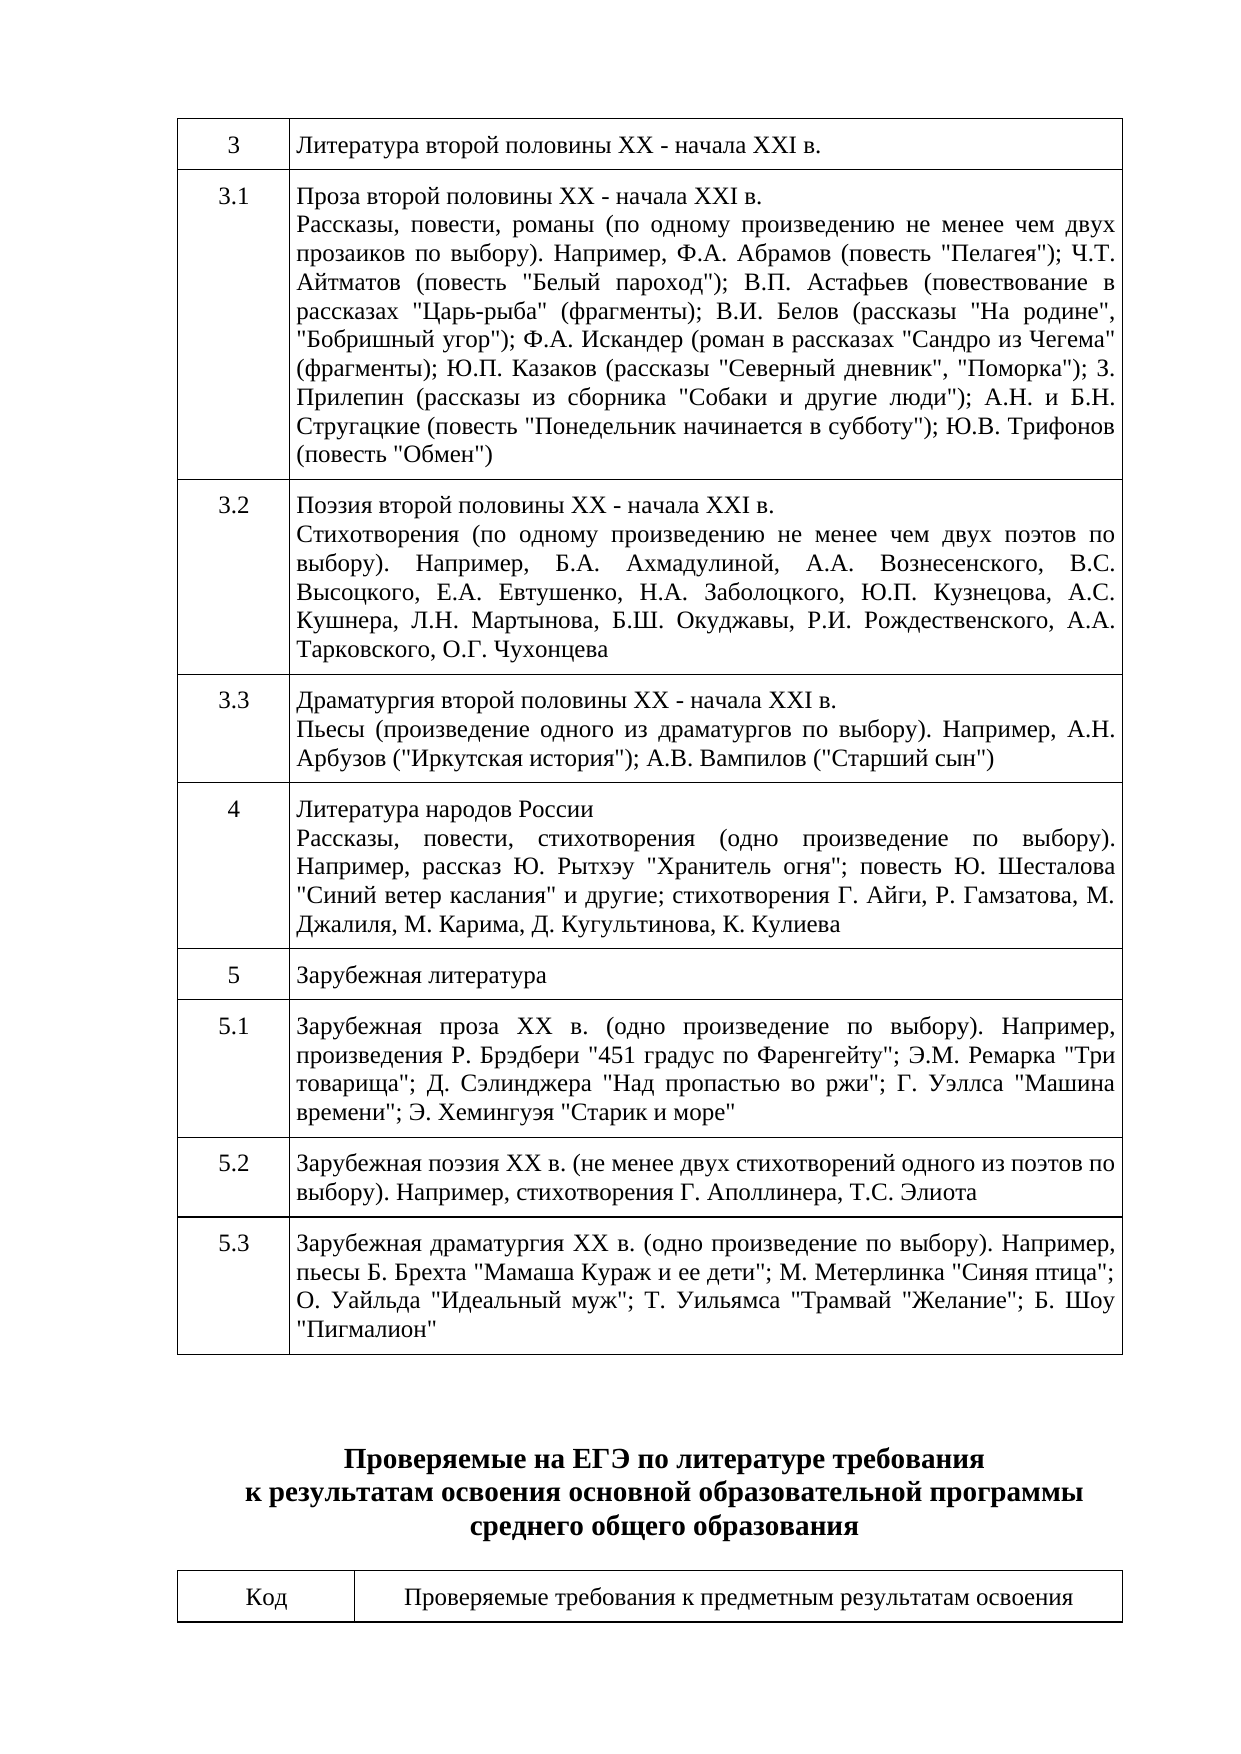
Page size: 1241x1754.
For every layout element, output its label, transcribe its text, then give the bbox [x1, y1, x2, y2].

table_cell 4 [178, 783, 289, 948]
table_cell 5 [178, 949, 289, 999]
text Проверяемые на ЕГЭ по литературе требования [177, 1441, 1152, 1474]
table_cell Зарубежная поэзия XX в. (не менее двух стихотворений одного из поэтов по выбору). Например, стихотворения Г. Аполлинера, Т.С. Элиота [290, 1138, 1122, 1216]
text среднего общего образования [177, 1508, 1152, 1542]
table_cell 3.3 [178, 675, 289, 782]
table_cell Проза второй половины XX - начала XXI в. Рассказы, повести, романы (по одному произведению не менее чем двух прозаиков по выбору). Например, Ф.А. Абрамов (повесть "Пелагея"); Ч.Т. Айтматов (повесть "Белый пароход"); В.П. Астафьев (повествование в рассказах "Царь-рыба" (фрагменты); В.И. Белов (рассказы "На родине", "Бобришный угор"); Ф.А. Искандер (роман в рассказах "Сандро из Чегема" (фрагменты); Ю.П. Казаков (рассказы "Северный дневник", "Поморка"); З. Прилепин (рассказы из сборника "Собаки и другие люди"); А.Н. и Б.Н. Стругацкие (повесть "Понедельник начинается в субботу"); Ю.В. Трифонов (повесть "Обмен") [290, 170, 1122, 479]
table_cell Литература народов России Рассказы, повести, стихотворения (одно произведение по выбору). Например, рассказ Ю. Рытхэу "Хранитель огня"; повесть Ю. Шесталова "Синий ветер каслания" и другие; стихотворения Г. Айги, Р. Гамзатова, М. Джалиля, М. Карима, Д. Кугультинова, К. Кулиева [290, 783, 1122, 948]
table_cell Поэзия второй половины XX - начала XXI в. Стихотворения (по одному произведению не менее чем двух поэтов по выбору). Например, Б.А. Ахмадулиной, А.А. Вознесенского, В.С. Высоцкого, Е.А. Евтушенко, Н.А. Заболоцкого, Ю.П. Кузнецова, А.С. Кушнера, Л.Н. Мартынова, Б.Ш. Окуджавы, Р.И. Рождественского, А.А. Тарковского, О.Г. Чухонцева [290, 480, 1122, 674]
table_cell 5.3 [178, 1218, 289, 1354]
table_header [178, 1571, 354, 1621]
text к результатам освоения основной образовательной программы [177, 1474, 1152, 1508]
table_cell 3.1 [178, 170, 289, 479]
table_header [355, 1571, 1122, 1621]
table_cell Зарубежная проза XX в. (одно произведение по выбору). Например, произведения Р. Брэдбери "451 градус по Фаренгейту"; Э.М. Ремарка "Три товарища"; Д. Сэлинджера "Над пропастью во ржи"; Г. Уэллса "Машина времени"; Э. Хемингуэя "Старик и море" [290, 1000, 1122, 1137]
table_cell 5.2 [178, 1138, 289, 1216]
table_cell Зарубежная литература [290, 949, 1122, 999]
table_cell 3 [178, 119, 289, 169]
table_cell Литература второй половины XX - начала XXI в. [290, 119, 1122, 169]
table_cell Драматургия второй половины XX - начала XXI в. Пьесы (произведение одного из драматургов по выбору). Например, А.Н. Арбузов ("Иркутская история"); А.В. Вампилов ("Старший сын") [290, 675, 1122, 782]
table_cell Зарубежная драматургия XX в. (одно произведение по выбору). Например, пьесы Б. Брехта "Мамаша Кураж и ее дети"; М. Метерлинка "Синяя птица"; О. Уайльда "Идеальный муж"; Т. Уильямса "Трамвай "Желание"; Б. Шоу "Пигмалион" [290, 1218, 1122, 1354]
table_cell 5.1 [178, 1000, 289, 1137]
table_cell 3.2 [178, 480, 289, 674]
